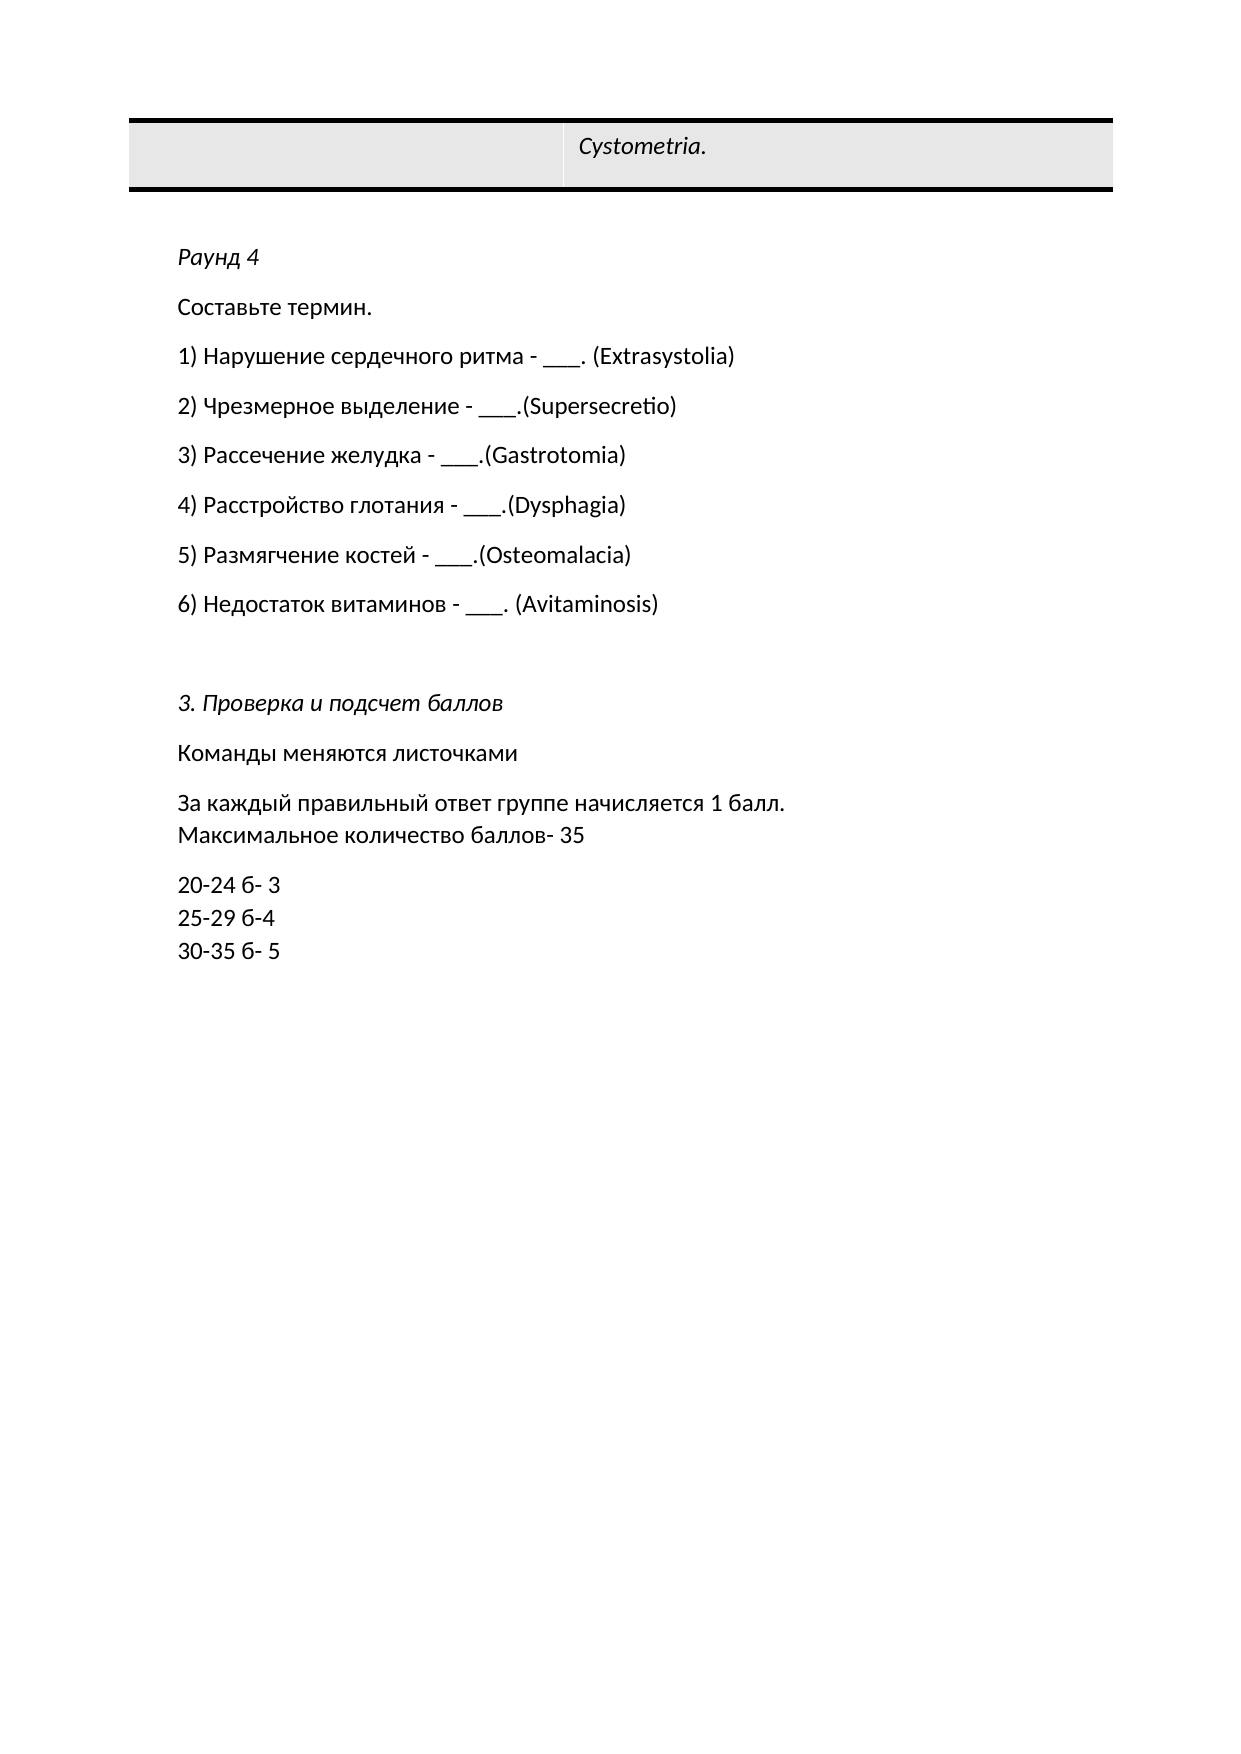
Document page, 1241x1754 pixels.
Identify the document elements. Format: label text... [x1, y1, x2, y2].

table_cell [129, 123, 303, 187]
text 5) Размягчение костей - ___.(Osteomalacia) [177, 539, 1152, 569]
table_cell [303, 123, 563, 187]
text Команды меняются листочками [177, 737, 1152, 768]
text Составьте термин. [177, 291, 1152, 321]
text 3. Проверка и подсчет баллов [177, 688, 1152, 718]
text 1) Нарушение сердечного ритма - ___. (Extrasystolia) [177, 341, 1152, 371]
text Раунд 4 [177, 241, 1152, 272]
text 20-24 б- 3 25-29 б-4 30-35 б- 5 [177, 869, 1152, 966]
text За каждый правильный ответ группе начисляется 1 балл. Максимальное количество баллов- 35 [177, 787, 1152, 850]
text 3) Рассечение желудка - ___.(Gastrotomia) [177, 440, 1152, 470]
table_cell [564, 123, 832, 187]
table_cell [832, 123, 1113, 187]
text 2) Чрезмерное выделение - ___.(Supersecretio) [177, 390, 1152, 421]
text 4) Расстройство глотания - ___.(Dysphagia) [177, 489, 1152, 520]
text 6) Недостаток витаминов - ___. (Avitaminosis) [177, 588, 1152, 619]
